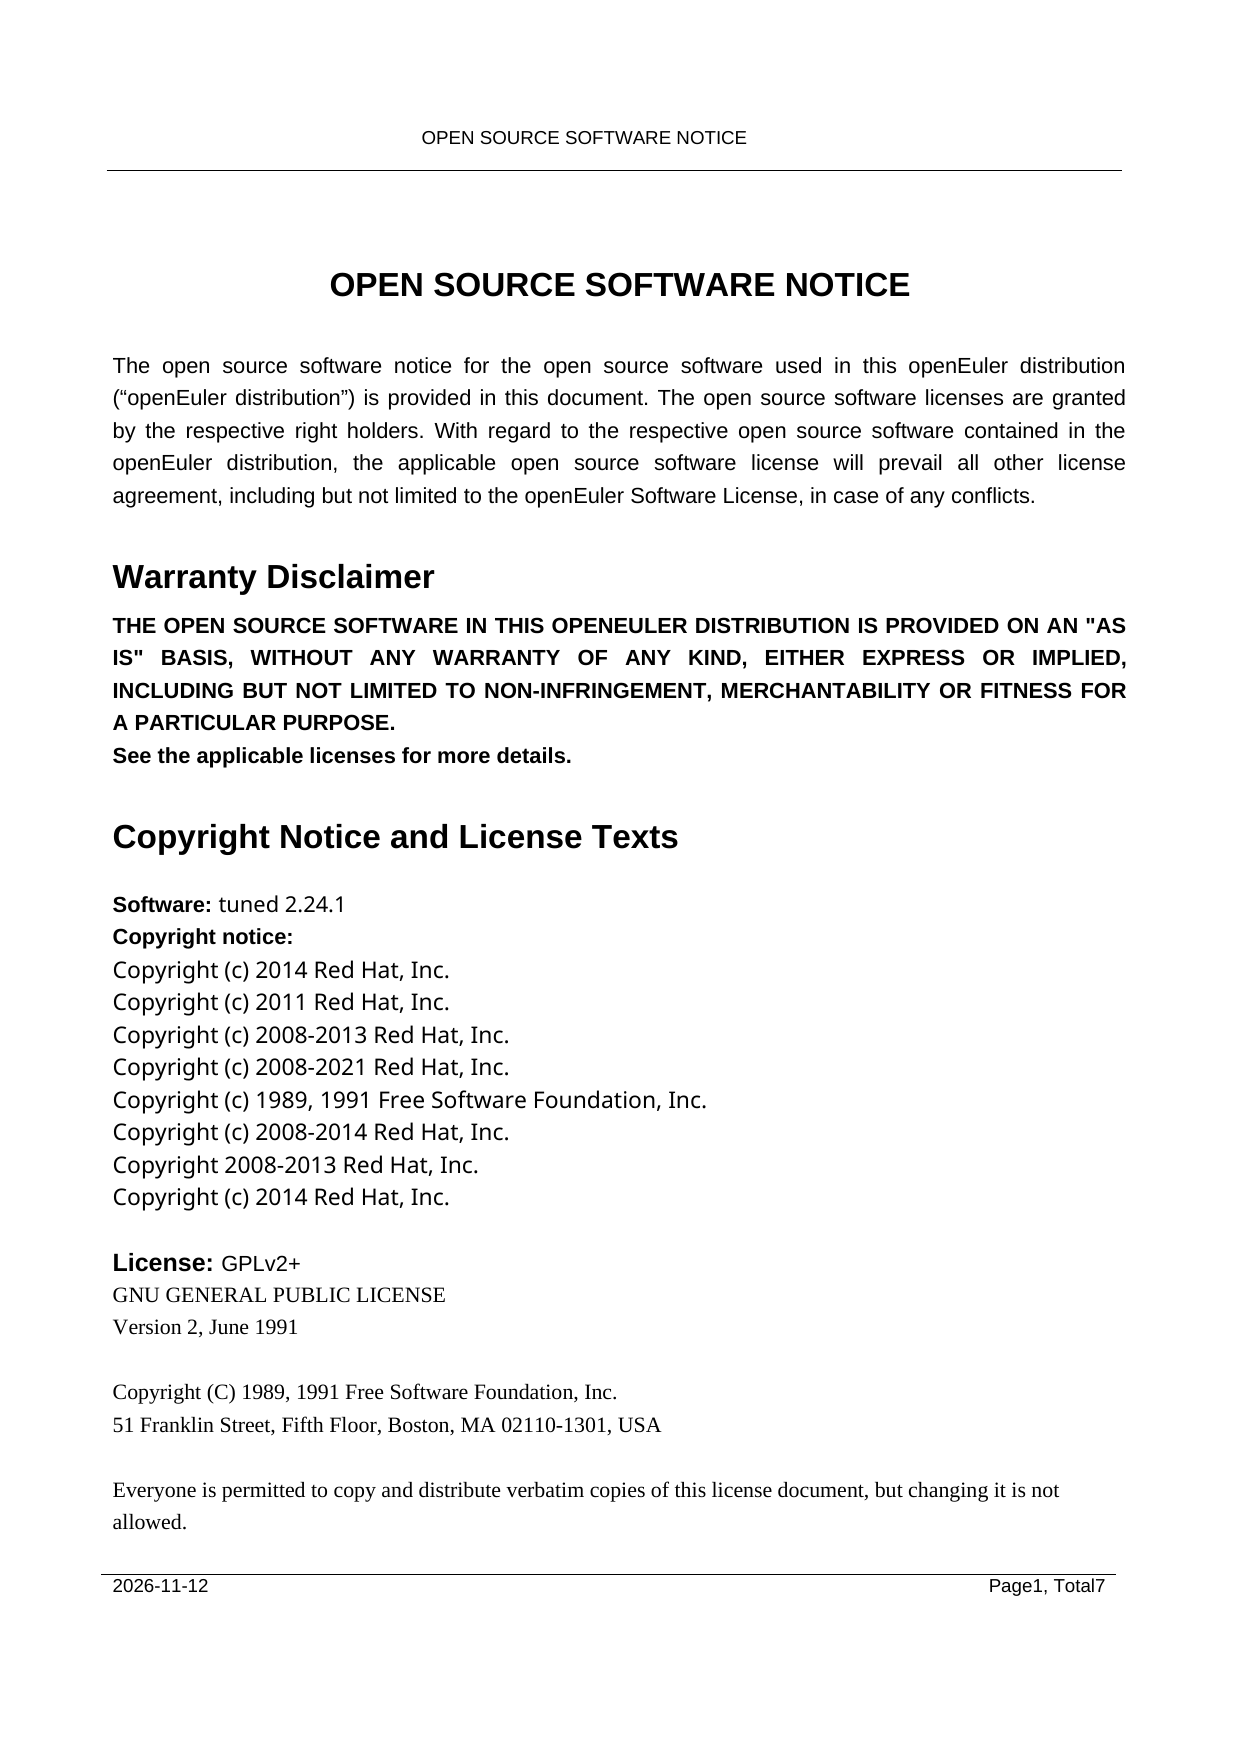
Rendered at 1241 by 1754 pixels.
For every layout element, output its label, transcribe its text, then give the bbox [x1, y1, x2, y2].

text Software: tuned 2.24.1 [112, 888, 1128, 921]
text Copyright notice: [112, 921, 1128, 953]
text License: GPLv2+ [112, 1246, 1128, 1278]
text Copyright (c) 2014 Red Hat, Inc. Copyright (c) 2011 Red Hat, Inc. Copyright (c) 2008-2013 Red Hat, Inc. Copyright (c) 2008-2021 Red Hat, Inc. Copyright (c) 1989, 1991 Free Software Foundation, Inc. Copyright (c) 2008-2014 Red Hat, Inc. Copyright 2008-2013 Red Hat, Inc. Copyright (c) 2014 Red Hat, Inc. [112, 953, 1128, 1246]
text Copyright Notice and License Texts [112, 804, 1128, 869]
text Warranty Disclaimer [112, 544, 1128, 609]
text OPEN SOURCE SOFTWARE NOTICE [112, 251, 1128, 316]
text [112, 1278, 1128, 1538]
text The open source software notice for the open source software used in this openEuler distribution (“openEuler distribution”) is provided in this document. The open source software licenses are granted by the respective right holders. With regard to the respective open source software contained in the openEuler distribution, the applicable open source software license will prevail all other license agreement, including but not limited to the openEuler Software License, in case of any conflicts. [112, 349, 1128, 511]
text THE OPEN SOURCE SOFTWARE IN THIS OPENEULER DISTRIBUTION IS PROVIDED ON AN "AS IS" BASIS, WITHOUT ANY WARRANTY OF ANY KIND, EITHER EXPRESS OR IMPLIED, INCLUDING BUT NOT LIMITED TO NON-INFRINGEMENT, MERCHANTABILITY OR FITNESS FOR A PARTICULAR PURPOSE. See the applicable licenses for more details. [112, 609, 1128, 771]
